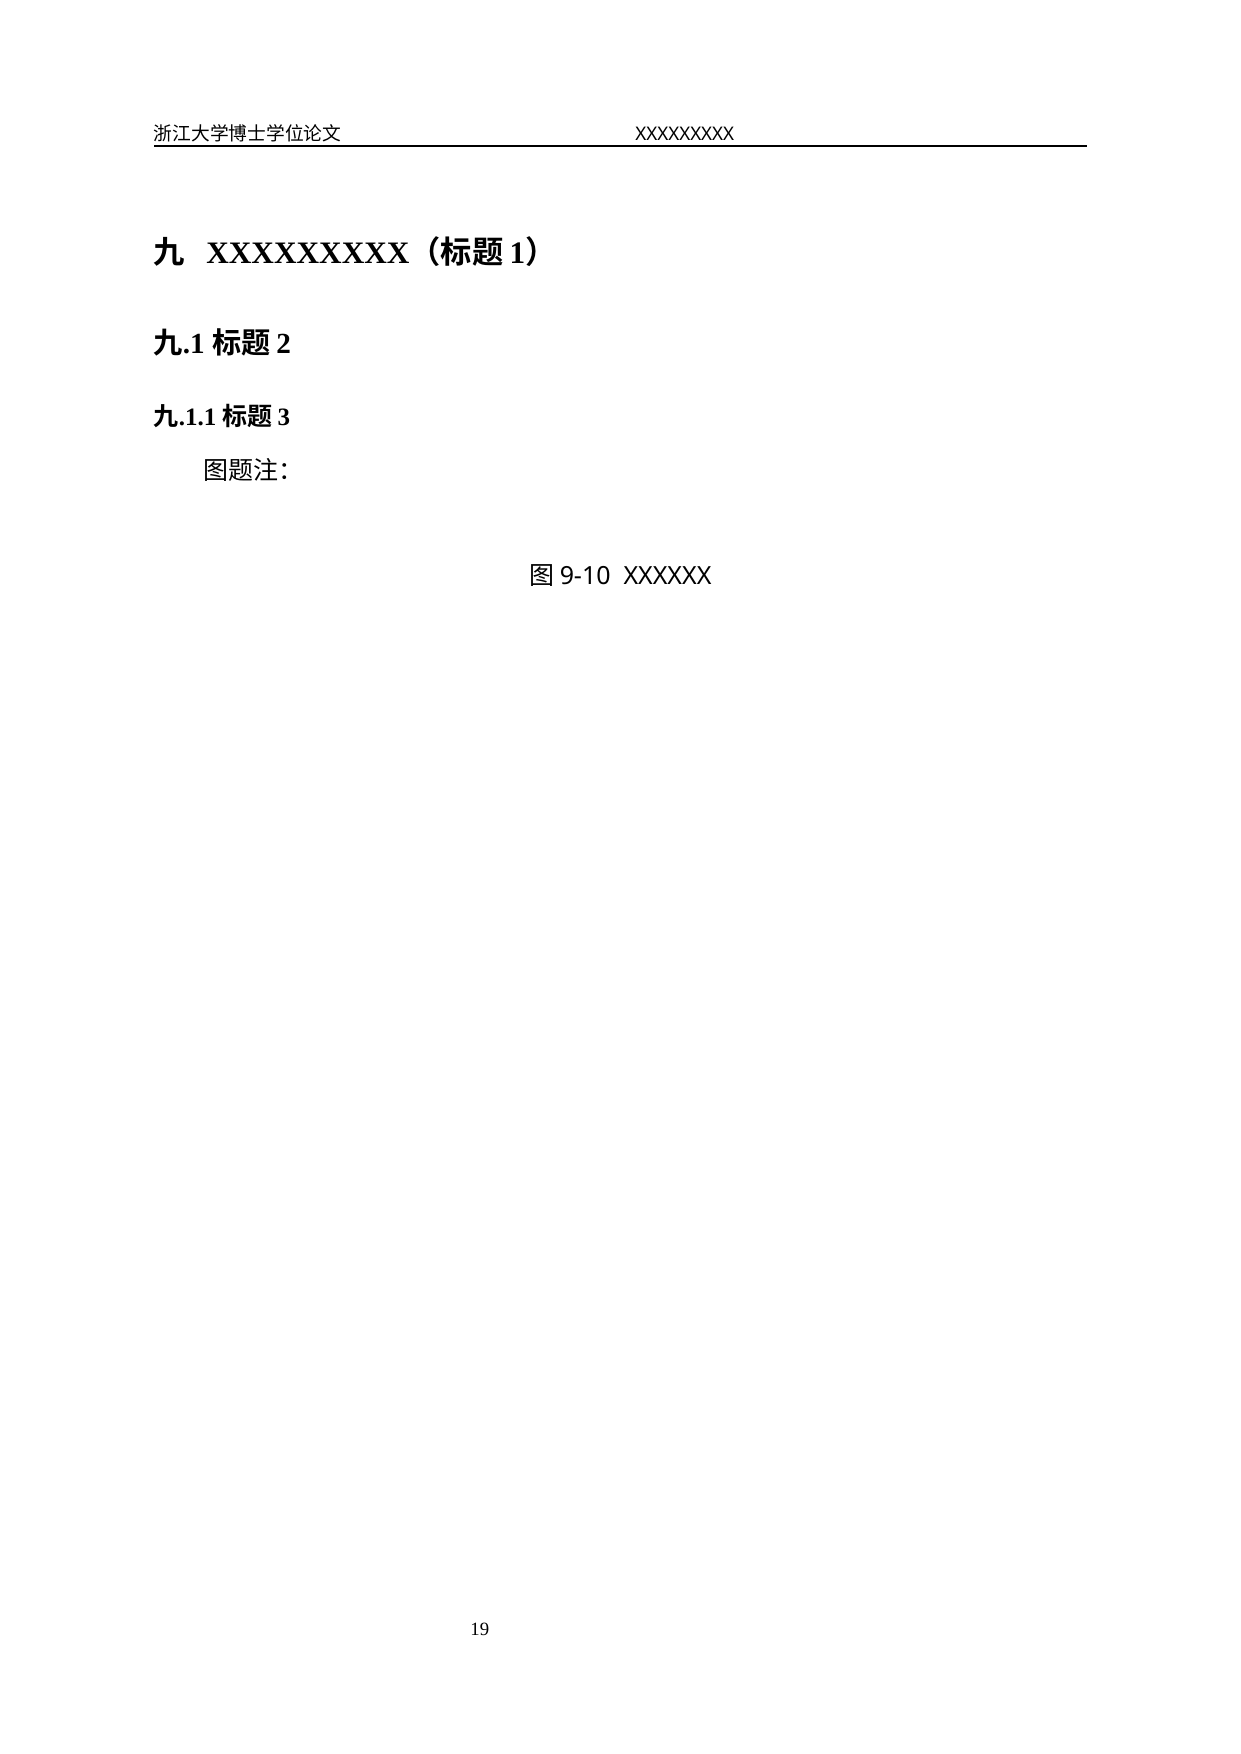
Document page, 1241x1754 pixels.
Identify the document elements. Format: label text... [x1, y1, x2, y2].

subtitle XXXXXXXXX（标题1） [153, 227, 1087, 272]
subtitle 标题2 [153, 320, 1087, 362]
text 图题注： [153, 450, 1087, 487]
subtitle 标题3 [153, 396, 1087, 432]
